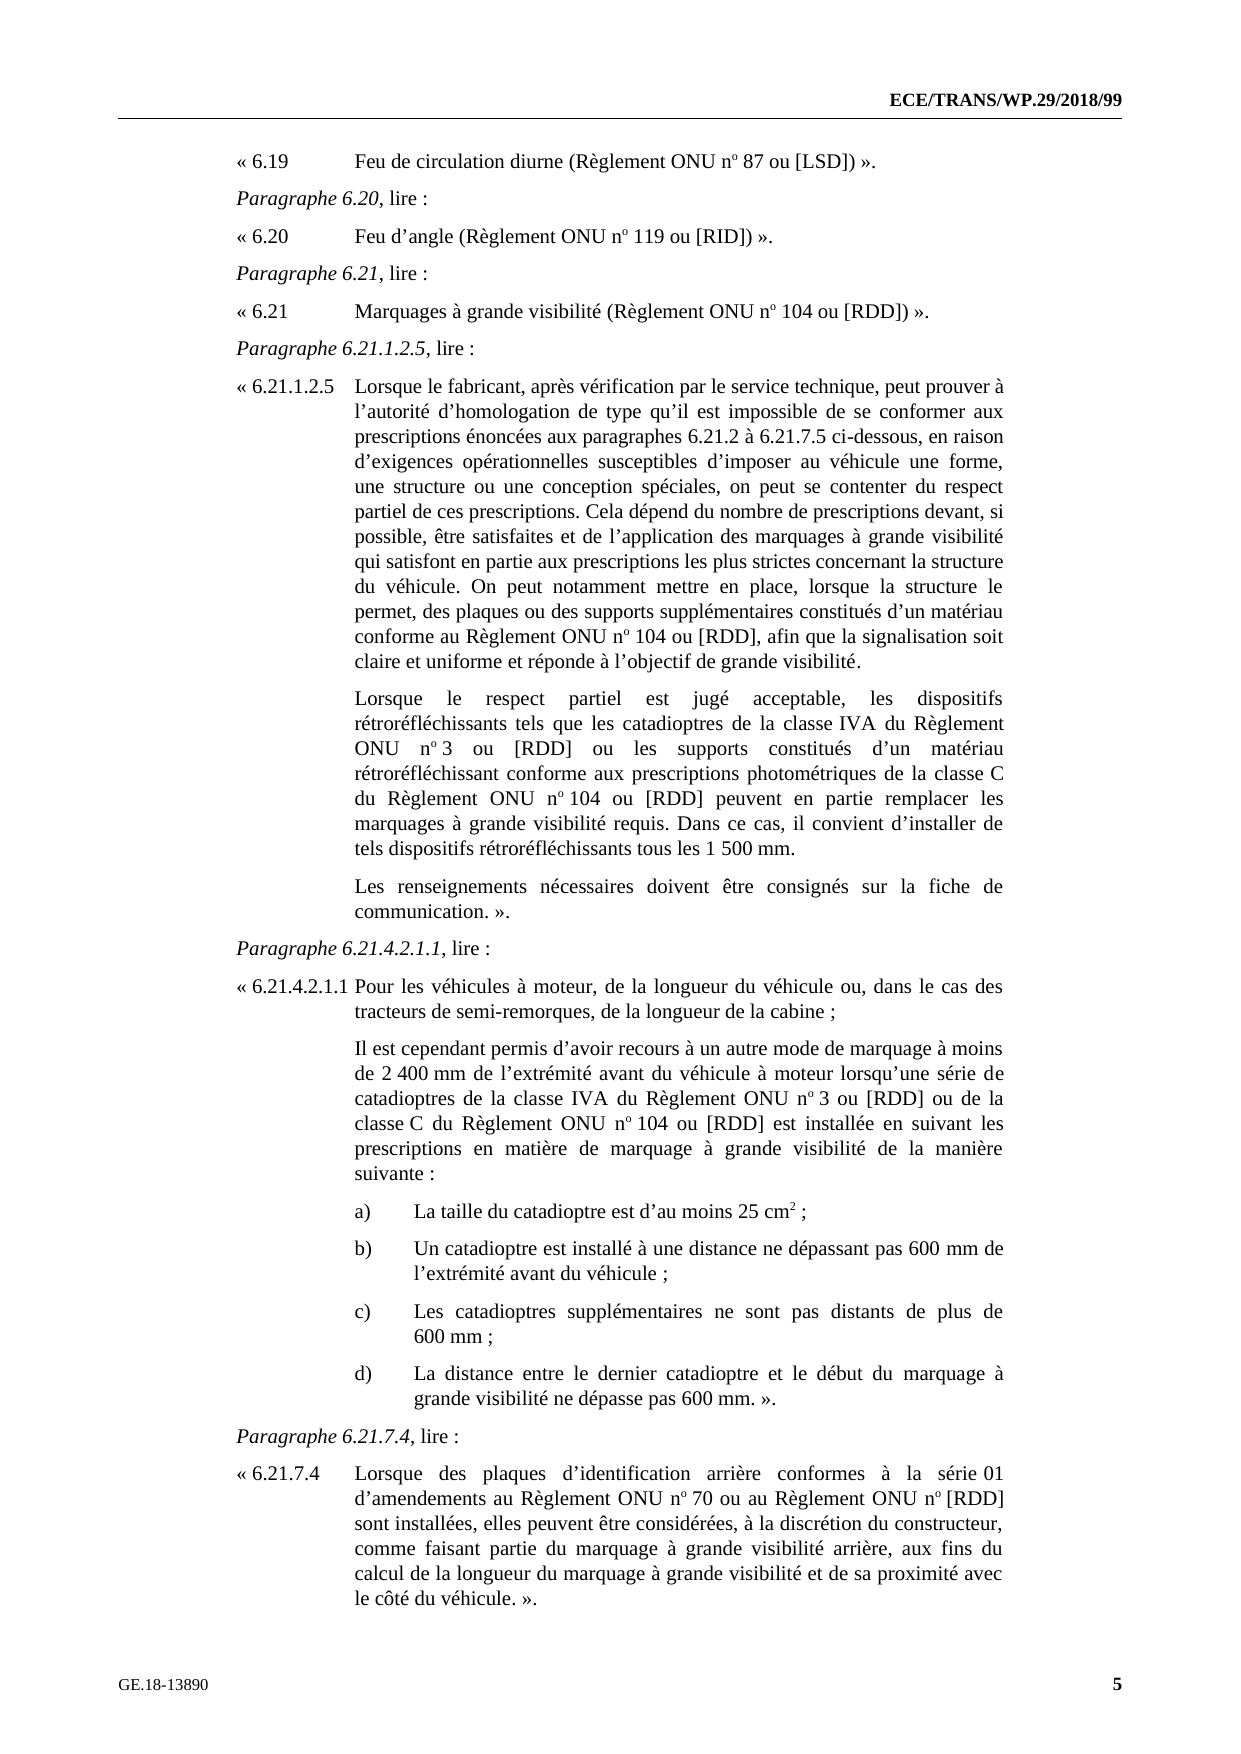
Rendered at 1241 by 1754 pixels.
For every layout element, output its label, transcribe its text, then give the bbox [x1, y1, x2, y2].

text « 6.21.4.2.1.1 Pour les véhicules à moteur, de la longueur du véhicule ou, dans le cas des tracteurs de semi-remorques, de la longueur de la cabine ; [236, 973, 1004, 1023]
text Paragraphe 6.21.7.4, lire : [236, 1423, 1004, 1448]
text « 6.20 Feu d’angle (Règlement ONU no 119 ou [RID]) ». [236, 223, 1004, 248]
text c) Les catadioptres supplémentaires ne sont pas distants de plus de 600 mm ; [354, 1298, 1004, 1348]
text « 6.21.7.4 Lorsque des plaques d’identification arrière conformes à la série 01 d’amendements au Règlement ONU no 70 ou au Règlement ONU no [RDD] sont installées, elles peuvent être considérées, à la discrétion du constructeur, comme faisant partie du marquage à grande visibilité arrière, aux fins du calcul de la longueur du marquage à grande visibilité et de sa proximité avec le côté du véhicule. ». [236, 1460, 1004, 1610]
text « 6.21 Marquages à grande visibilité (Règlement ONU no 104 ou [RDD]) ». [236, 298, 1004, 323]
text Paragraphe 6.21.1.2.5, lire : [236, 335, 1004, 360]
text Lorsque le respect partiel est jugé acceptable, les dispositifs rétroréfléchissants tels que les catadioptres de la classe IVA du Règlement ONU no 3 ou [RDD] ou les supports constitués d’un matériau rétroréfléchissant conforme aux prescriptions photométriques de la classe C du Règlement ONU no 104 ou [RDD] peuvent en partie remplacer les marquages à grande visibilité requis. Dans ce cas, il convient d’installer de tels dispositifs rétroréfléchissants tous les 1 500 mm. [354, 685, 1004, 860]
text b) Un catadioptre est installé à une distance ne dépassant pas 600 mm de l’extrémité avant du véhicule ; [354, 1235, 1004, 1285]
text Les renseignements nécessaires doivent être consignés sur la fiche de communication. ». [354, 873, 1004, 923]
text a) La taille du catadioptre est d’au moins 25 cm2 ; [354, 1198, 1004, 1223]
text « 6.19 Feu de circulation diurne (Règlement ONU no 87 ou [LSD]) ». [236, 148, 1004, 173]
text Il est cependant permis d’avoir recours à un autre mode de marquage à moins de 2 400 mm de l’extrémité avant du véhicule à moteur lorsqu’une série de catadioptres de la classe IVA du Règlement ONU no 3 ou [RDD] ou de la classe C du Règlement ONU no 104 ou [RDD] est installée en suivant les prescriptions en matière de marquage à grande visibilité de la manière suivante : [354, 1035, 1004, 1185]
text Paragraphe 6.21.4.2.1.1, lire : [236, 935, 1004, 960]
text Paragraphe 6.21, lire : [236, 260, 1004, 285]
text d) La distance entre le dernier catadioptre et le début du marquage à grande visibilité ne dépasse pas 600 mm. ». [354, 1360, 1004, 1410]
text « 6.21.1.2.5 Lorsque le fabricant, après vérification par le service technique, peut prouver à l’autorité d’homologation de type qu’il est impossible de se conformer aux prescriptions énoncées aux paragraphes 6.21.2 à 6.21.7.5 ci-dessous, en raison d’exigences opérationnelles susceptibles d’imposer au véhicule une forme, une structure ou une conception spéciales, on peut se contenter du respect partiel de ces prescriptions. Cela dépend du nombre de prescriptions devant, si possible, être satisfaites et de l’application des marquages à grande visibilité qui satisfont en partie aux prescriptions les plus strictes concernant la structure du véhicule. On peut notamment mettre en place, lorsque la structure le permet, des plaques ou des supports supplémentaires constitués d’un matériau conforme au Règlement ONU no 104 ou [RDD], afin que la signalisation soit claire et uniforme et réponde à l’objectif de grande visibilité. [236, 373, 1004, 673]
text Paragraphe 6.20, lire : [236, 185, 1004, 210]
